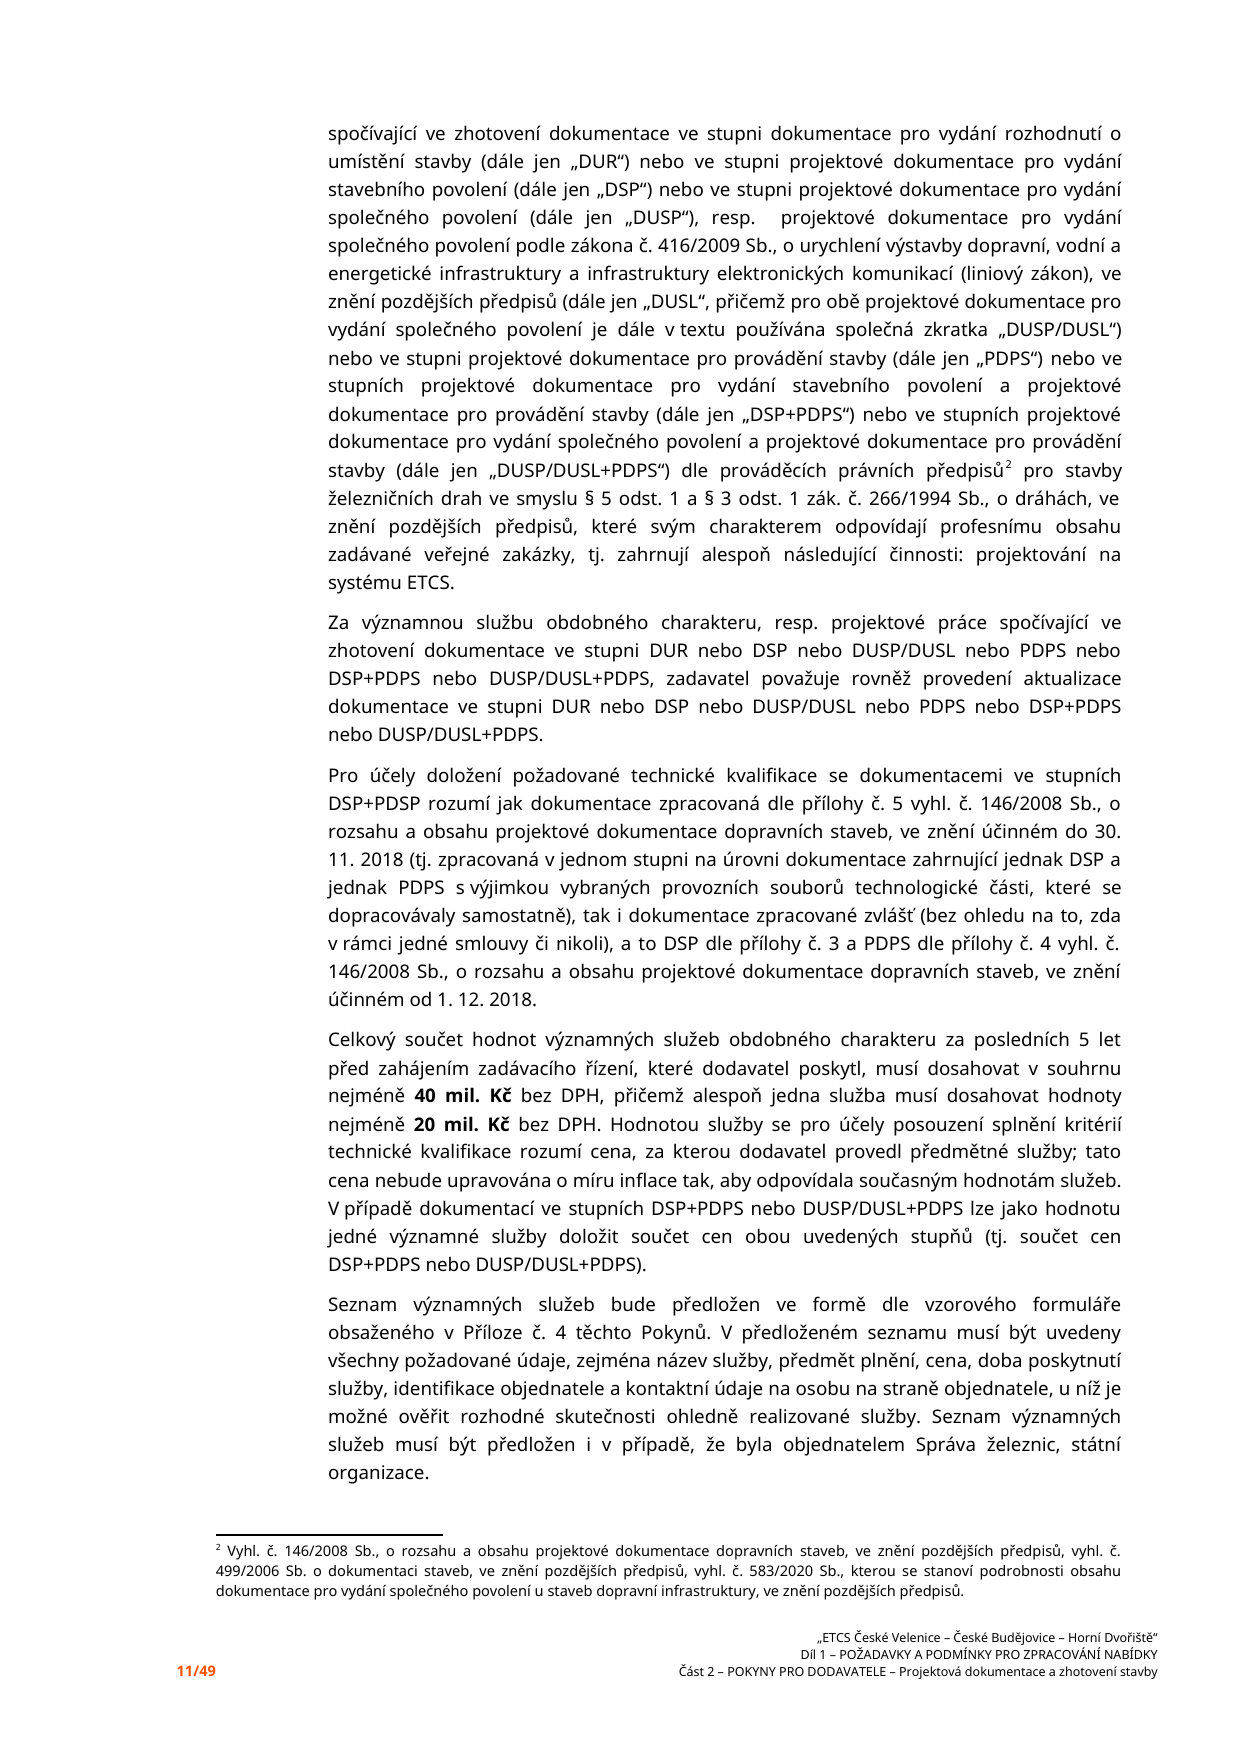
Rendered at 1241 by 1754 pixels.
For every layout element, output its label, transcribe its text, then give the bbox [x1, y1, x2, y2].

text Pro účely doložení požadované technické kvalifikace se dokumentacemi ve stupních DSP+PDSP rozumí jak dokumentace zpracovaná dle přílohy č. 5 vyhl. č. 146/2008 Sb., o rozsahu a obsahu projektové dokumentace dopravních staveb, ve znění účinném do 30. 11. 2018 (tj. zpracovaná v jednom stupni na úrovni dokumentace zahrnující jednak DSP a jednak PDPS s výjimkou vybraných provozních souborů technologické části, které se dopracovávaly samostatně), tak i dokumentace zpracované zvlášť (bez ohledu na to, zda v rámci jedné smlouvy či nikoli), a to DSP dle přílohy č. 3 a PDPS dle přílohy č. 4 vyhl. č. 146/2008 Sb., o rozsahu a obsahu projektové dokumentace dopravních staveb, ve znění účinném od 1. 12. 2018. [328, 762, 1122, 1012]
text Za významnou službu obdobného charakteru, resp. projektové práce spočívající ve zhotovení dokumentace ve stupni DUR nebo DSP nebo DUSP/DUSL nebo PDPS nebo DSP+PDPS nebo DUSP/DUSL+PDPS, zadavatel považuje rovněž provedení aktualizace dokumentace ve stupni DUR nebo DSP nebo DUSP/DUSL nebo PDPS nebo DSP+PDPS nebo DUSP/DUSL+PDPS. [328, 609, 1122, 747]
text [292, 121, 1122, 594]
text Seznam významných služeb bude předložen ve formě dle vzorového formuláře obsaženého v Příloze č. 4 těchto Pokynů. V předloženém seznamu musí být uvedeny všechny požadované údaje, zejména název služby, předmět plnění, cena, doba poskytnutí služby, identifikace objednatele a kontaktní údaje na osobu na straně objednatele, u níž je možné ověřit rozhodné skutečnosti ohledně realizované služby. Seznam významných služeb musí být předložen i v případě, že byla objednatelem Správa železnic, státní organizace. [328, 1291, 1122, 1485]
text Celkový součet hodnot významných služeb obdobného charakteru za posledních 5 let před zahájením zadávacího řízení, které dodavatel poskytl, musí dosahovat v souhrnu nejméně 40 mil. Kč bez DPH, přičemž alespoň jedna služba musí dosahovat hodnoty nejméně 20 mil. Kč bez DPH. Hodnotou služby se pro účely posouzení splnění kritérií technické kvalifikace rozumí cena, za kterou dodavatel provedl předmětné služby; tato cena nebude upravována o míru inflace tak, aby odpovídala současným hodnotám služeb. V případě dokumentací ve stupních DSP+PDPS nebo DUSP/DUSL+PDPS lze jako hodnotu jedné významné služby doložit součet cen obou uvedených stupňů (tj. součet cen DSP+PDPS nebo DUSP/DUSL+PDPS). [328, 1027, 1122, 1276]
